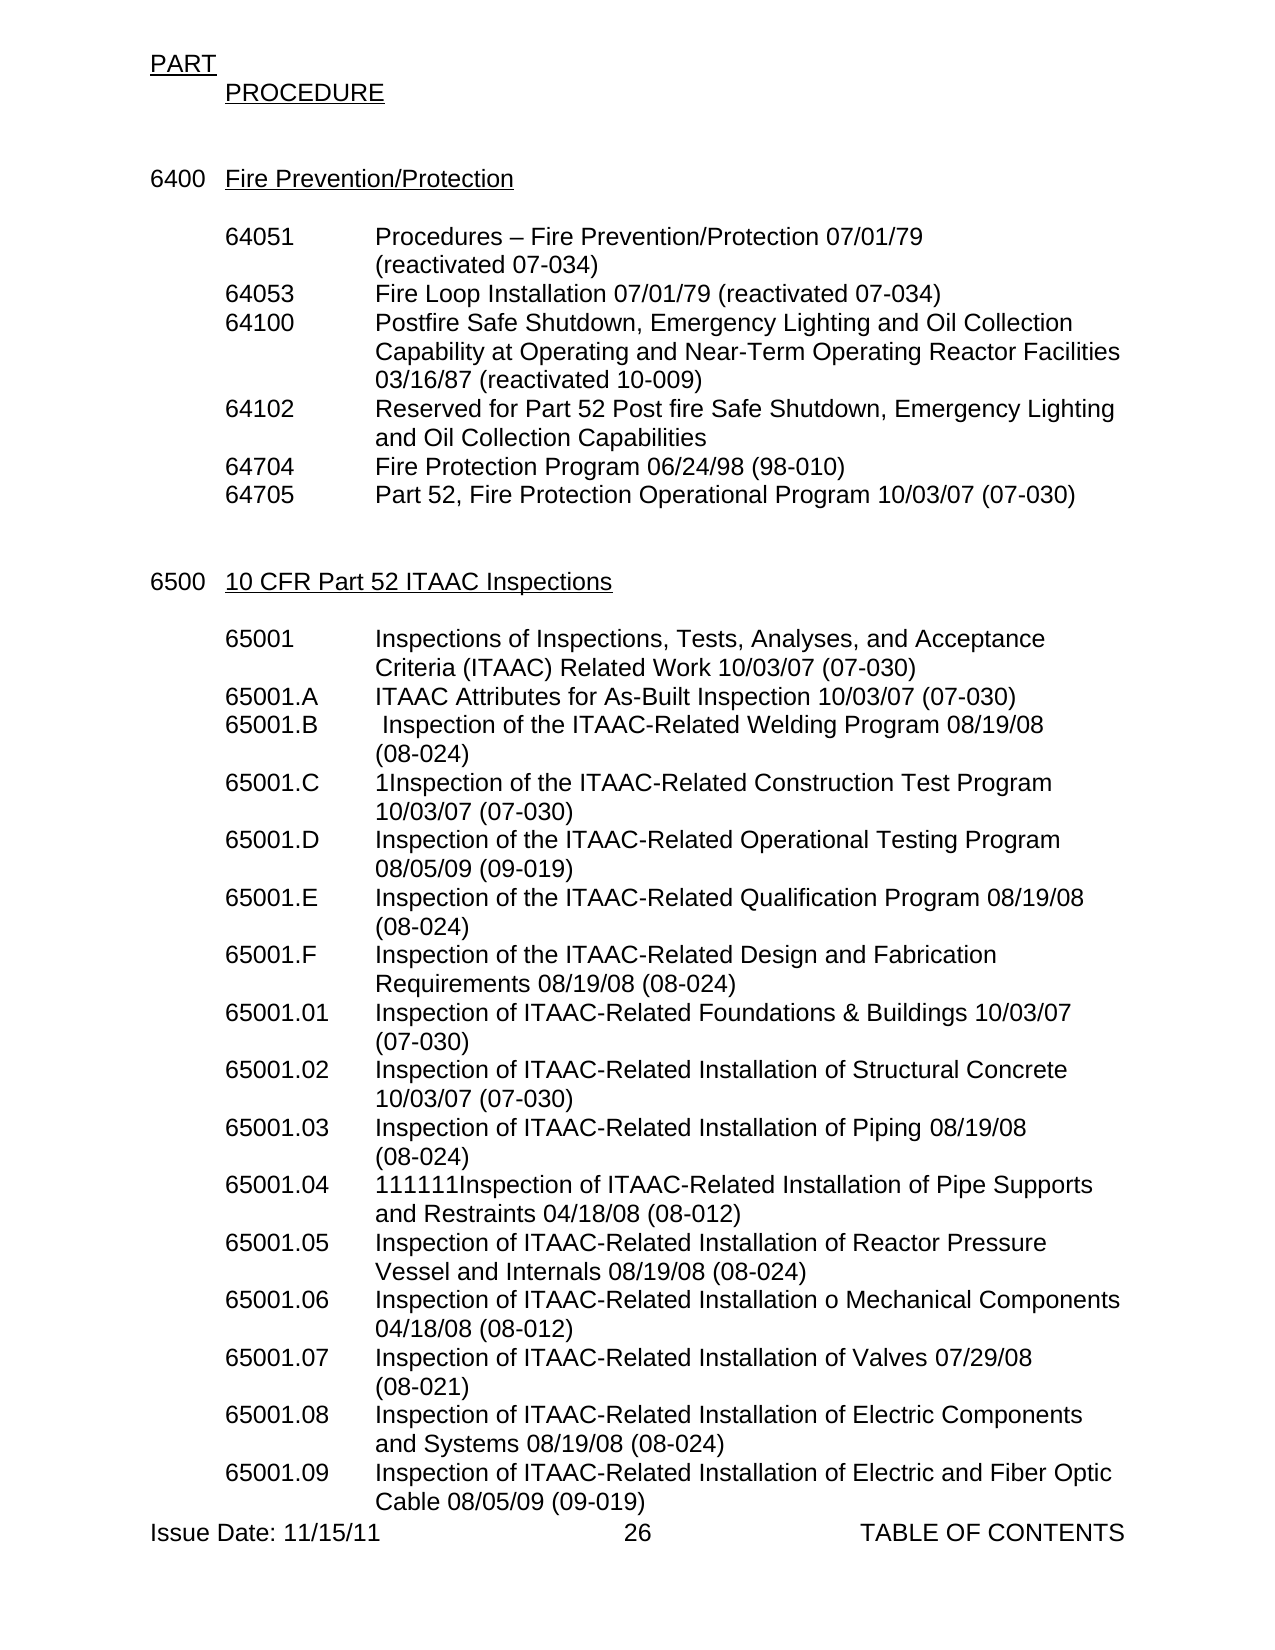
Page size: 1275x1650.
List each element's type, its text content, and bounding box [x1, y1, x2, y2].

text 65001.F Inspection of the ITAAC-Related Design and Fabrication Requirements 08/19/08 (08-024) [225, 940, 1125, 998]
text 65001.08 Inspection of ITAAC-Related Installation of Electric Components and Systems 08/19/08 (08-024) [150, 1400, 1125, 1458]
text 65001.B Inspection of the ITAAC-Related Welding Program 08/19/08 [150, 710, 1125, 739]
text (08-024) [150, 1142, 1125, 1170]
text (08-021) [150, 1372, 1125, 1400]
text 64102 Reserved for Part 52 Post fire Safe Shutdown, Emergency Lighting and Oil Collection Capabilities [150, 394, 1125, 452]
text 65001.C Inspection of the ITAAC-Related Construction Test Program 10/03/07 (07-030) [225, 768, 1125, 825]
text 64704 Fire Protection Program 06/24/98 (98-010) [150, 452, 1125, 480]
text 64051 Procedures – Fire Prevention/Protection 07/01/79 [150, 222, 1125, 250]
text (07-030) [150, 1027, 1125, 1055]
text 6400 Fire Prevention/Protection [150, 164, 1125, 193]
text (reactivated 07-034) [150, 250, 1125, 279]
text 64100 Postfire Safe Shutdown, Emergency Lighting and Oil Collection Capability at Operating and Near-Term Operating Reactor Facilities 03/16/87 (reactivated 10-009) [150, 308, 1125, 394]
text 6500 10 CFR Part 52 ITAAC Inspections [150, 567, 1125, 595]
text 65001.05 Inspection of ITAAC-Related Installation of Reactor Pressure Vessel and Internals 08/19/08 (08-024) [150, 1228, 1125, 1285]
text 65001.09 Inspection of ITAAC-Related Installation of Electric and Fiber Optic Cable 08/05/09 (09-019) [150, 1458, 1125, 1515]
text 65001.04 Inspection of ITAAC-Related Installation of Pipe Supports and Restraints 04/18/08 (08-012) [150, 1170, 1125, 1228]
text 65001 Inspections of Inspections, Tests, Analyses, and Acceptance Criteria (ITAAC) Related Work 10/03/07 (07-030) [150, 624, 1125, 682]
text (08-024) [150, 739, 1125, 768]
text 65001.E Inspection of the ITAAC-Related Qualification Program 08/19/08 (08-024) [225, 883, 1125, 940]
text 65001.D Inspection of the ITAAC-Related Operational Testing Program 08/05/09 (09-019) [225, 825, 1125, 883]
text 64705 Part 52, Fire Protection Operational Program 10/03/07 (07-030) [150, 480, 1125, 509]
text 65001.03 Inspection of ITAAC-Related Installation of Piping 08/19/08 [150, 1113, 1125, 1142]
text 65001.A ITAAC Attributes for As-Built Inspection 10/03/07 (07-030) [150, 682, 1125, 710]
text 64053 Fire Installation 07/01/79 (reactivated 07-034) [150, 279, 1125, 308]
text 65001.02 Inspection of ITAAC-Related Installation of Structural Concrete 10/03/07 (07-030) [150, 1055, 1125, 1113]
text 65001.01 Inspection of ITAAC-Related Foundations & Buildings 10/03/07 [150, 998, 1125, 1027]
text 65001.06 Inspection of ITAAC-Related Installation o Mechanical Components 04/18/08 (08-012) [150, 1285, 1125, 1343]
text 65001.07 Inspection of ITAAC-Related Installation of Valves 07/29/08 [150, 1343, 1125, 1372]
